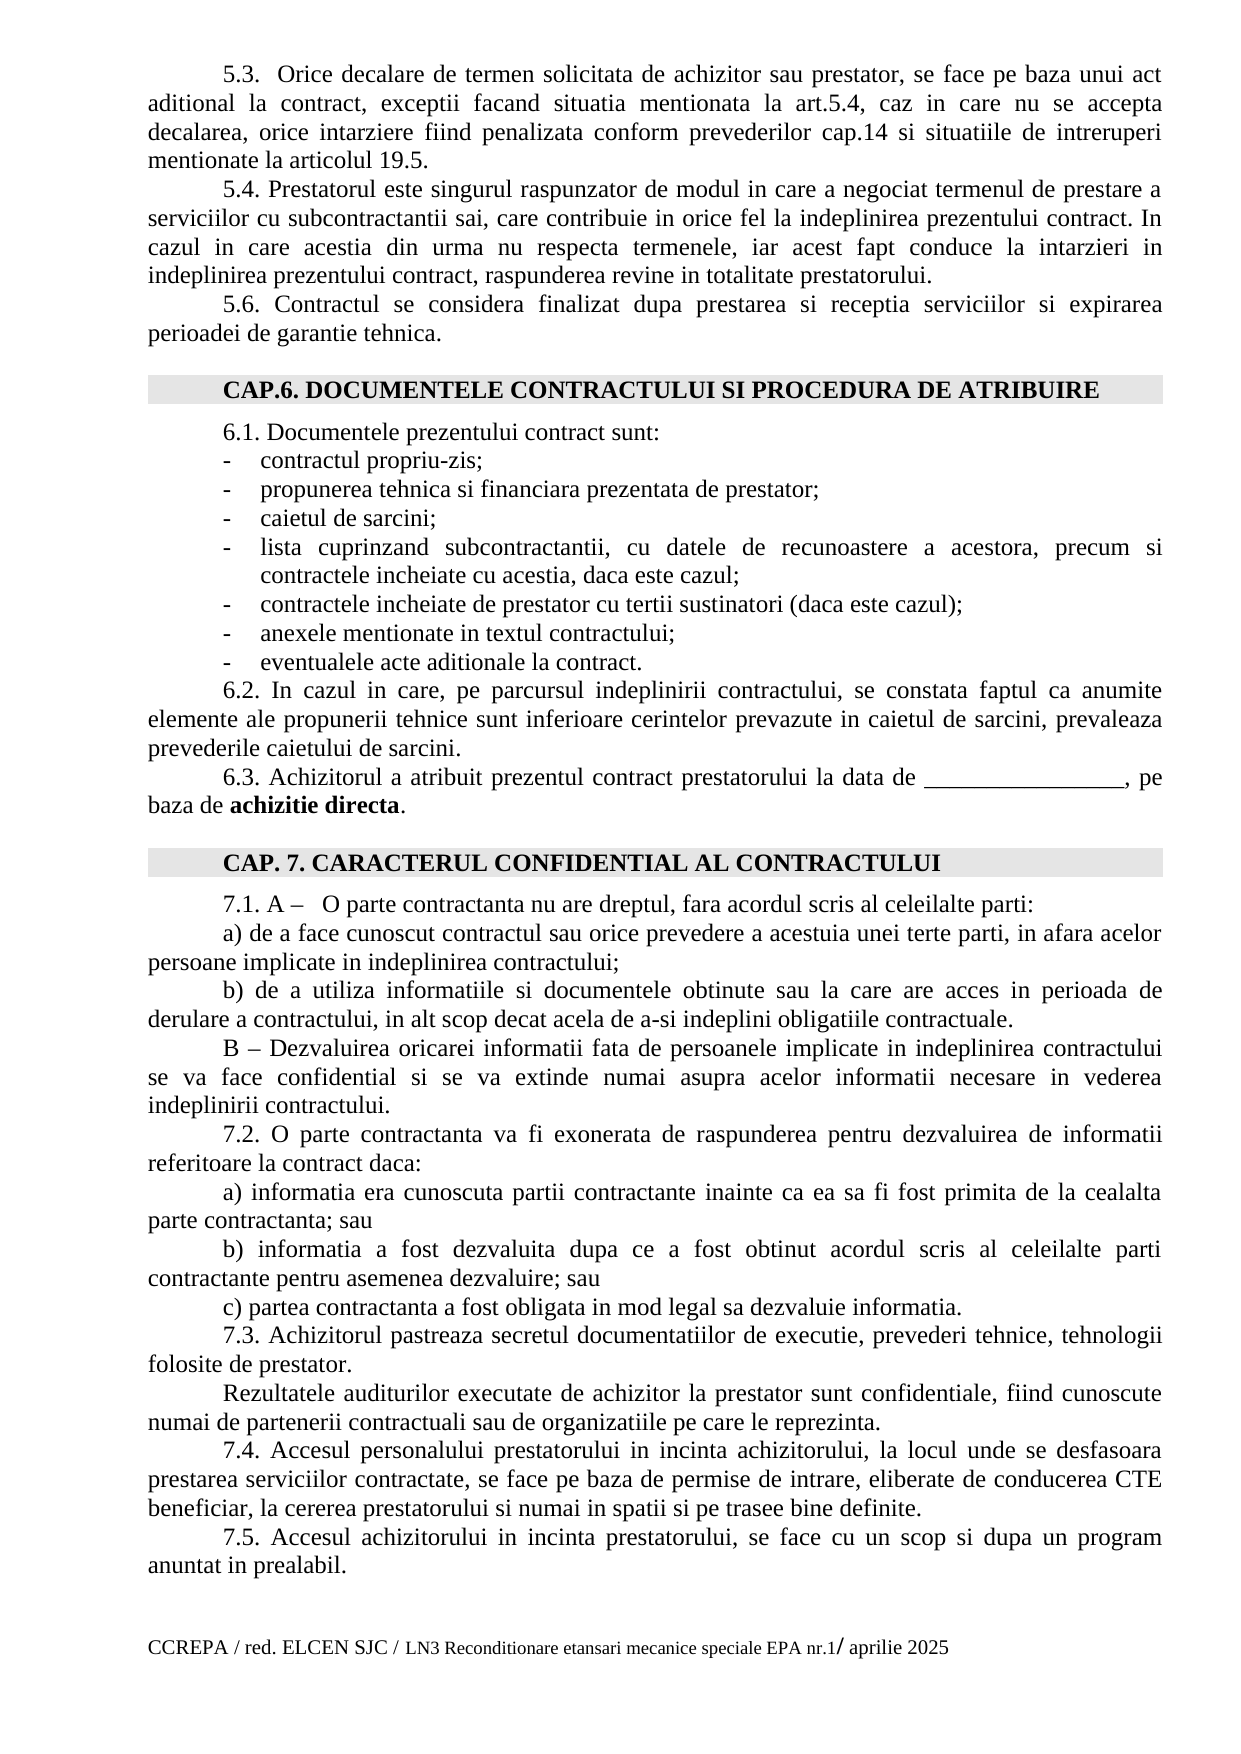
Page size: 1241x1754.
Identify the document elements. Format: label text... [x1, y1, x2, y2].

subtitle CAP.6. DOCUMENTELE CONTRACTULUI SI PROCEDURA DE ATRIBUIRE [148, 375, 1163, 404]
text 6.2. In cazul in care, pe parcursul indeplinirii contractului, se constata faptul ca anumite elemente ale propunerii tehnice sunt inferioare cerintelor prevazute in caietul de sarcini, prevaleaza prevederile caietului de sarcini. [148, 675, 1163, 762]
text b) de a utiliza informatiile si documentele obtinute sau la care are acces in perioada de derulare a contractului, in alt scop decat acela de a-si indeplini obligatiile contractuale. [148, 975, 1163, 1033]
list contractele incheiate de prestator cu tertii sustinatori (daca este cazul); [223, 589, 1163, 618]
text 6.1. Documentele prezentului contract sunt: [148, 417, 1163, 445]
text 7.1. A – O parte contractanta nu are dreptul, fara acordul scris al celeilalte parti: [148, 889, 1163, 918]
list caietul de sarcini; [223, 503, 1163, 532]
list lista cuprinzand subcontractantii, cu datele de recunoastere a acestora, precum si contractele incheiate cu acestia, daca este cazul; [223, 532, 1163, 589]
list anexele mentionate in textul contractului; [223, 618, 1163, 647]
text 7.3. Achizitorul pastreaza secretul documentatiilor de executie, prevederi tehnice, tehnologii folosite de prestator. [148, 1320, 1163, 1378]
text 7.4. Accesul personalului prestatorului in incinta achizitorului, la locul unde se desfasoara prestarea serviciilor contractate, se face pe baza de permise de intrare, eliberate de conducerea CTE beneficiar, la cererea prestatorului si numai in spatii si pe trasee bine definite. [148, 1435, 1163, 1522]
text a) de a face cunoscut contractul sau orice prevedere a acestuia unei terte parti, in afara acelor persoane implicate in indeplinirea contractului; [148, 918, 1163, 975]
text 7.5. Accesul achizitorului in incinta prestatorului, se face cu un scop si dupa un program anuntat in prealabil. [148, 1522, 1163, 1579]
text c) partea contractanta a fost obligata in mod legal sa dezvaluie informatia. [148, 1292, 1163, 1320]
list eventualele acte aditionale la contract. [223, 647, 1163, 675]
subtitle CAP. 7. CARACTERUL CONFIDENTIAL AL CONTRACTULUI [148, 848, 1163, 877]
text 5.4. Prestatorul este singurul raspunzator de modul in care a negociat termenul de prestare a serviciilor cu subcontractantii sai, care contribuie in orice fel la indeplinirea prezentului contract. In cazul in care acestia din urma nu respecta termenele, iar acest fapt conduce la intarzieri in indeplinirea prezentului contract, raspunderea revine in totalitate prestatorului. [148, 174, 1163, 289]
text Rezultatele auditurilor executate de achizitor la prestator sunt confidentiale, fiind cunoscute numai de partenerii contractuali sau de organizatiile pe care le reprezinta. [148, 1378, 1163, 1435]
text b) informatia a fost dezvaluita dupa ce a fost obtinut acordul scris al celeilalte parti contractante pentru asemenea dezvaluire; sau [148, 1234, 1163, 1292]
text 5.3. Orice decalare de termen solicitata de achizitor sau prestator, se face pe baza unui act aditional la contract, exceptii facand situatia mentionata la art.5.4, caz in care nu se accepta decalarea, orice intarziere fiind penalizata conform prevederilor cap.14 si situatiile de intreruperi mentionate la articolul 19.5. [148, 59, 1163, 174]
text B – Dezvaluirea oricarei informatii fata de persoanele implicate in indeplinirea contractului se va face confidential si se va extinde numai asupra acelor informatii necesare in vederea indeplinirii contractului. [148, 1033, 1163, 1119]
text 6.3. Achizitorul a atribuit prezentul contract prestatorului la data de ________________, pe baza de achizitie directa. [148, 762, 1163, 819]
text 5.6. Contractul se considera finalizat dupa prestarea si receptia serviciilor si expirarea perioadei de garantie tehnica. [148, 289, 1163, 347]
text 7.2. O parte contractanta va fi exonerata de raspunderea pentru dezvaluirea de informatii referitoare la contract daca: [148, 1119, 1163, 1177]
list contractul propriu-zis; [223, 445, 1163, 474]
list propunerea tehnica si financiara prezentata de prestator; [223, 474, 1163, 503]
text a) informatia era cunoscuta partii contractante inainte ca ea sa fi fost primita de la cealalta parte contractanta; sau [148, 1177, 1163, 1234]
